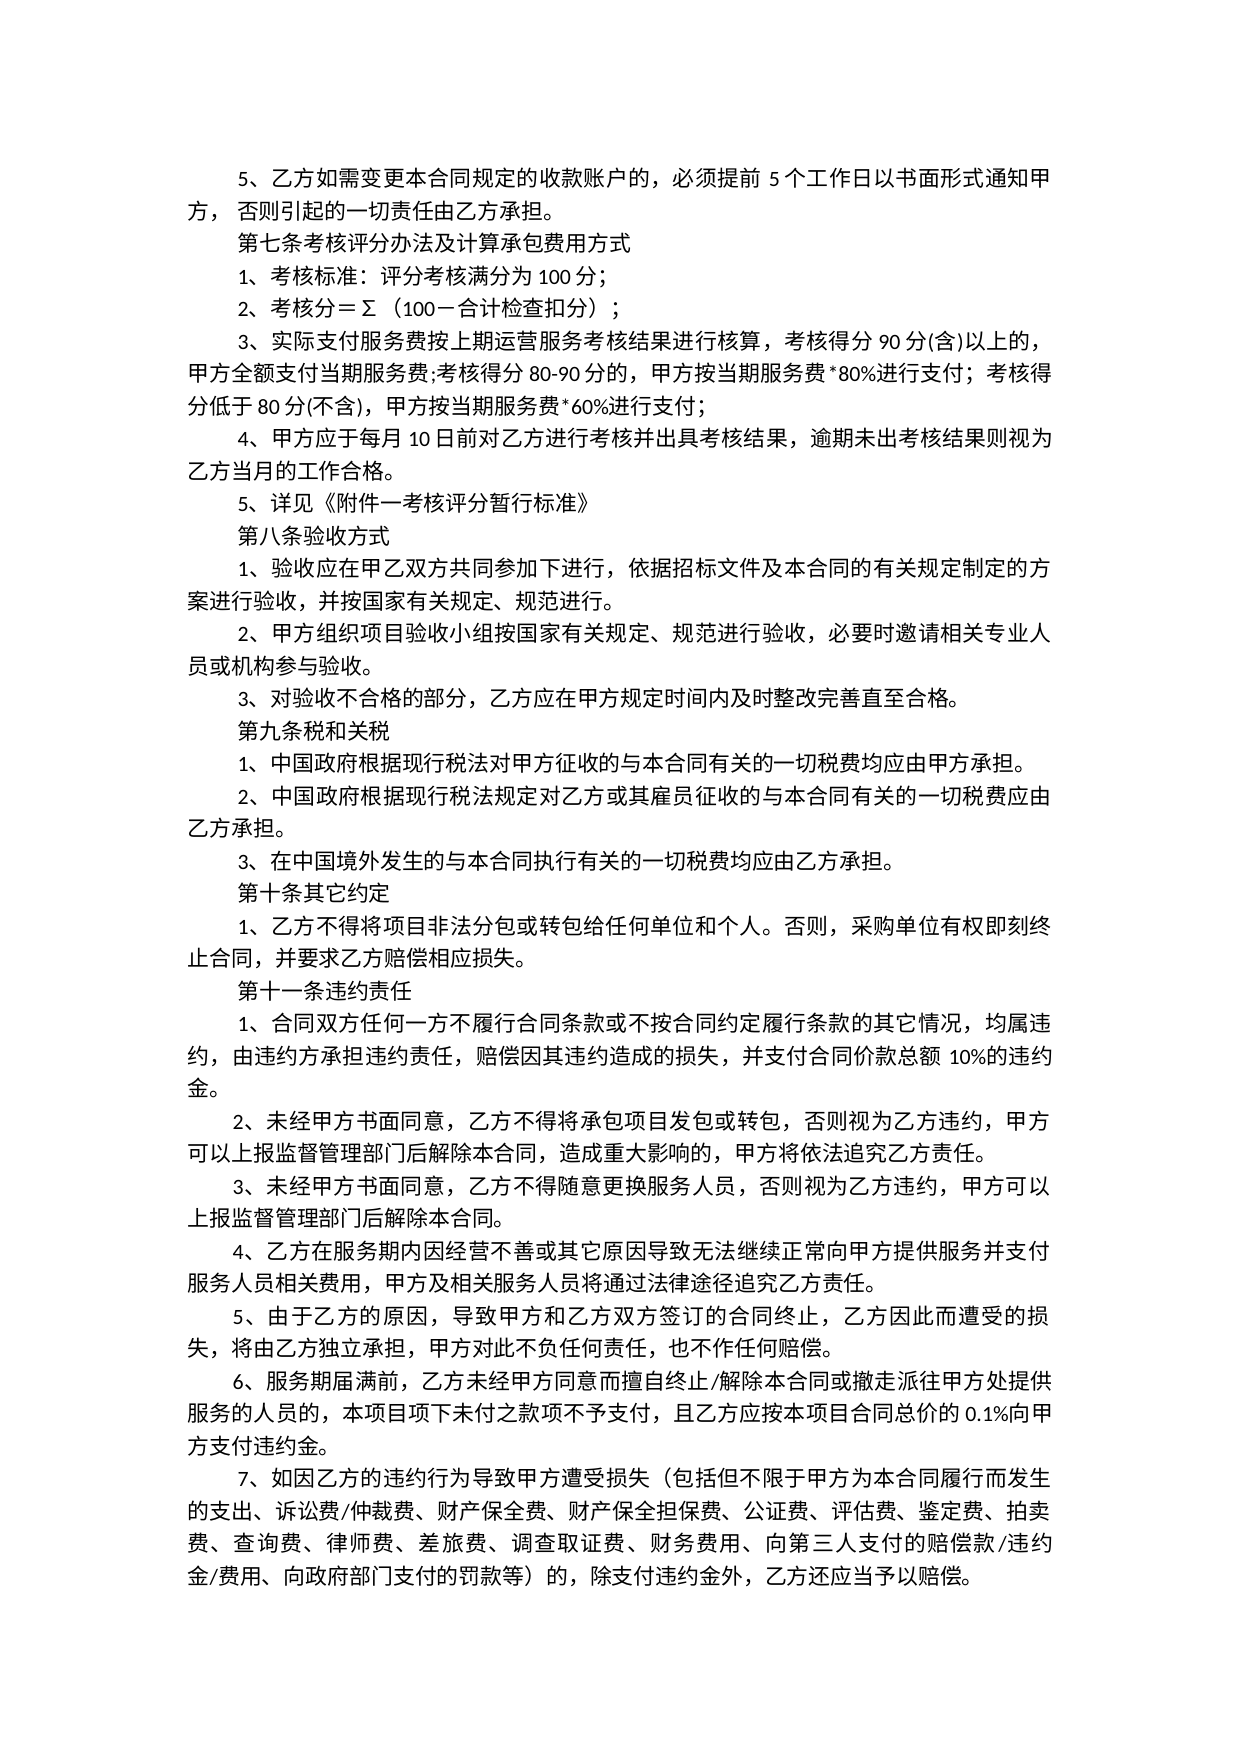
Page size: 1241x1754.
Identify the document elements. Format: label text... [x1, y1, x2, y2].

text 1、合同双方任何一方不履行合同条款或不按合同约定履行条款的其它情况，均属违约，由违约方承担违约责任，赔偿因其违约造成的损失，并支付合同价款总额10%的违约金。 [187, 1007, 1053, 1104]
text 2、未经甲方书面同意，乙方不得将承包项目发包或转包，否则视为乙方违约，甲方可以上报监督管理部门后解除本合同，造成重大影响的，甲方将依法追究乙方责任。 [187, 1104, 1053, 1169]
text 1、验收应在甲乙双方共同参加下进行，依据招标文件及本合同的有关规定制定的方案进行验收，并按国家有关规定、规范进行。 [187, 552, 1053, 617]
text 4、甲方应于每月10日前对乙方进行考核并出具考核结果，逾期未出考核结果则视为乙方当月的工作合格。 [187, 422, 1053, 487]
text 3、在中国境外发生的与本合同执行有关的一切税费均应由乙方承担。 [187, 844, 1053, 877]
text 1、乙方不得将项目非法分包或转包给任何单位和个人。否则，采购单位有权即刻终止合同，并要求乙方赔偿相应损失。 [187, 909, 1053, 974]
text 第十一条违约责任 [187, 974, 1053, 1007]
text 1、考核标准：评分考核满分为100分； [187, 259, 1053, 292]
text 2、甲方组织项目验收小组按国家有关规定、规范进行验收，必要时邀请相关专业人员或机构参与验收。 [187, 617, 1053, 682]
text 3、未经甲方书面同意，乙方不得随意更换服务人员，否则视为乙方违约，甲方可以上报监督管理部门后解除本合同。 [187, 1169, 1053, 1234]
text 2、中国政府根据现行税法规定对乙方或其雇员征收的与本合同有关的一切税费应由乙方承担。 [187, 779, 1053, 844]
text 5、详见《附件一考核评分暂行标准》 [187, 487, 1053, 519]
text 第九条税和关税 [187, 714, 1053, 747]
text 3、对验收不合格的部分，乙方应在甲方规定时间内及时整改完善直至合格。 [187, 682, 1053, 714]
text 第八条验收方式 [187, 519, 1053, 552]
text 5、由于乙方的原因，导致甲方和乙方双方签订的合同终止，乙方因此而遭受的损失，将由乙方独立承担，甲方对此不负任何责任，也不作任何赔偿。 [187, 1299, 1053, 1364]
text 第十条其它约定 [187, 877, 1053, 909]
text 2、考核分＝∑（100－合计检查扣分）； [187, 292, 1053, 324]
text 第七条考核评分办法及计算承包费用方式 [187, 227, 1053, 259]
text 6、服务期届满前，乙方未经甲方同意而擅自终止/解除本合同或撤走派往甲方处提供服务的人员的，本项目项下未付之款项不予支付，且乙方应按本项目合同总价的0.1%向甲方支付违约金。 [187, 1364, 1053, 1462]
text 7、如因乙方的违约行为导致甲方遭受损失（包括但不限于甲方为本合同履行而发生的支出、诉讼费/仲裁费、财产保全费、财产保全担保费、公证费、评估费、鉴定费、拍卖费、查询费、律师费、差旅费、调查取证费、财务费用、向第三人支付的赔偿款/违约金/费用、向政府部门支付的罚款等）的，除支付违约金外，乙方还应当予以赔偿。 [187, 1462, 1053, 1592]
text 5、乙方如需变更本合同规定的收款账户的，必须提前5个工作日以书面形式通知甲方， 否则引起的一切责任由乙方承担。 [187, 162, 1053, 227]
text 4、乙方在服务期内因经营不善或其它原因导致无法继续正常向甲方提供服务并支付服务人员相关费用，甲方及相关服务人员将通过法律途径追究乙方责任。 [187, 1234, 1053, 1299]
text 1、中国政府根据现行税法对甲方征收的与本合同有关的一切税费均应由甲方承担。 [187, 747, 1053, 779]
text 3、实际支付服务费按上期运营服务考核结果进行核算，考核得分90分(含)以上的，甲方全额支付当期服务费;考核得分80-90分的，甲方按当期服务费*80%进行支付；考核得分低于80分(不含)，甲方按当期服务费*60%进行支付； [187, 324, 1053, 422]
